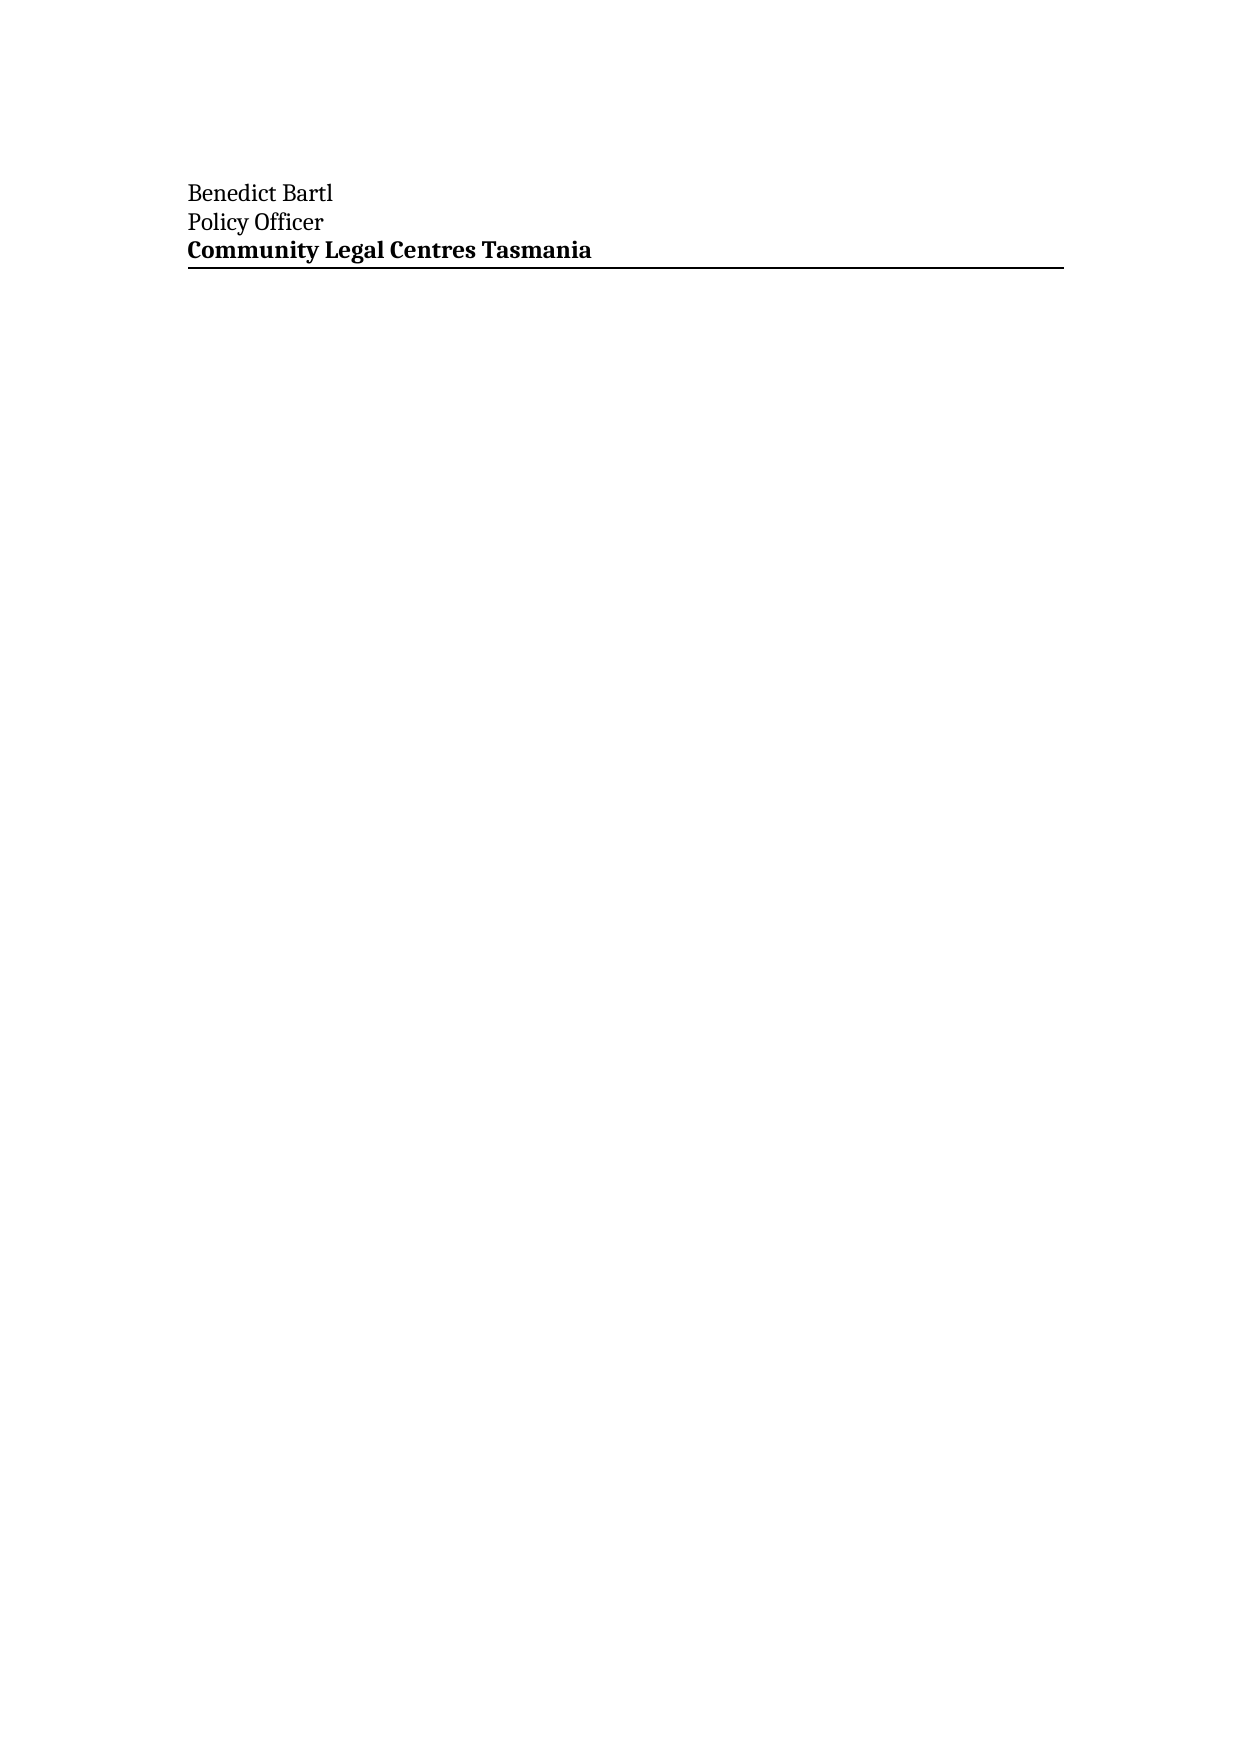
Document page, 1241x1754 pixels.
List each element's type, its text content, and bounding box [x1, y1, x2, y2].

text Policy Officer [187, 207, 1064, 236]
text Benedict Bartl [187, 179, 1064, 207]
text Community Legal Centres Tasmania [187, 236, 1064, 269]
